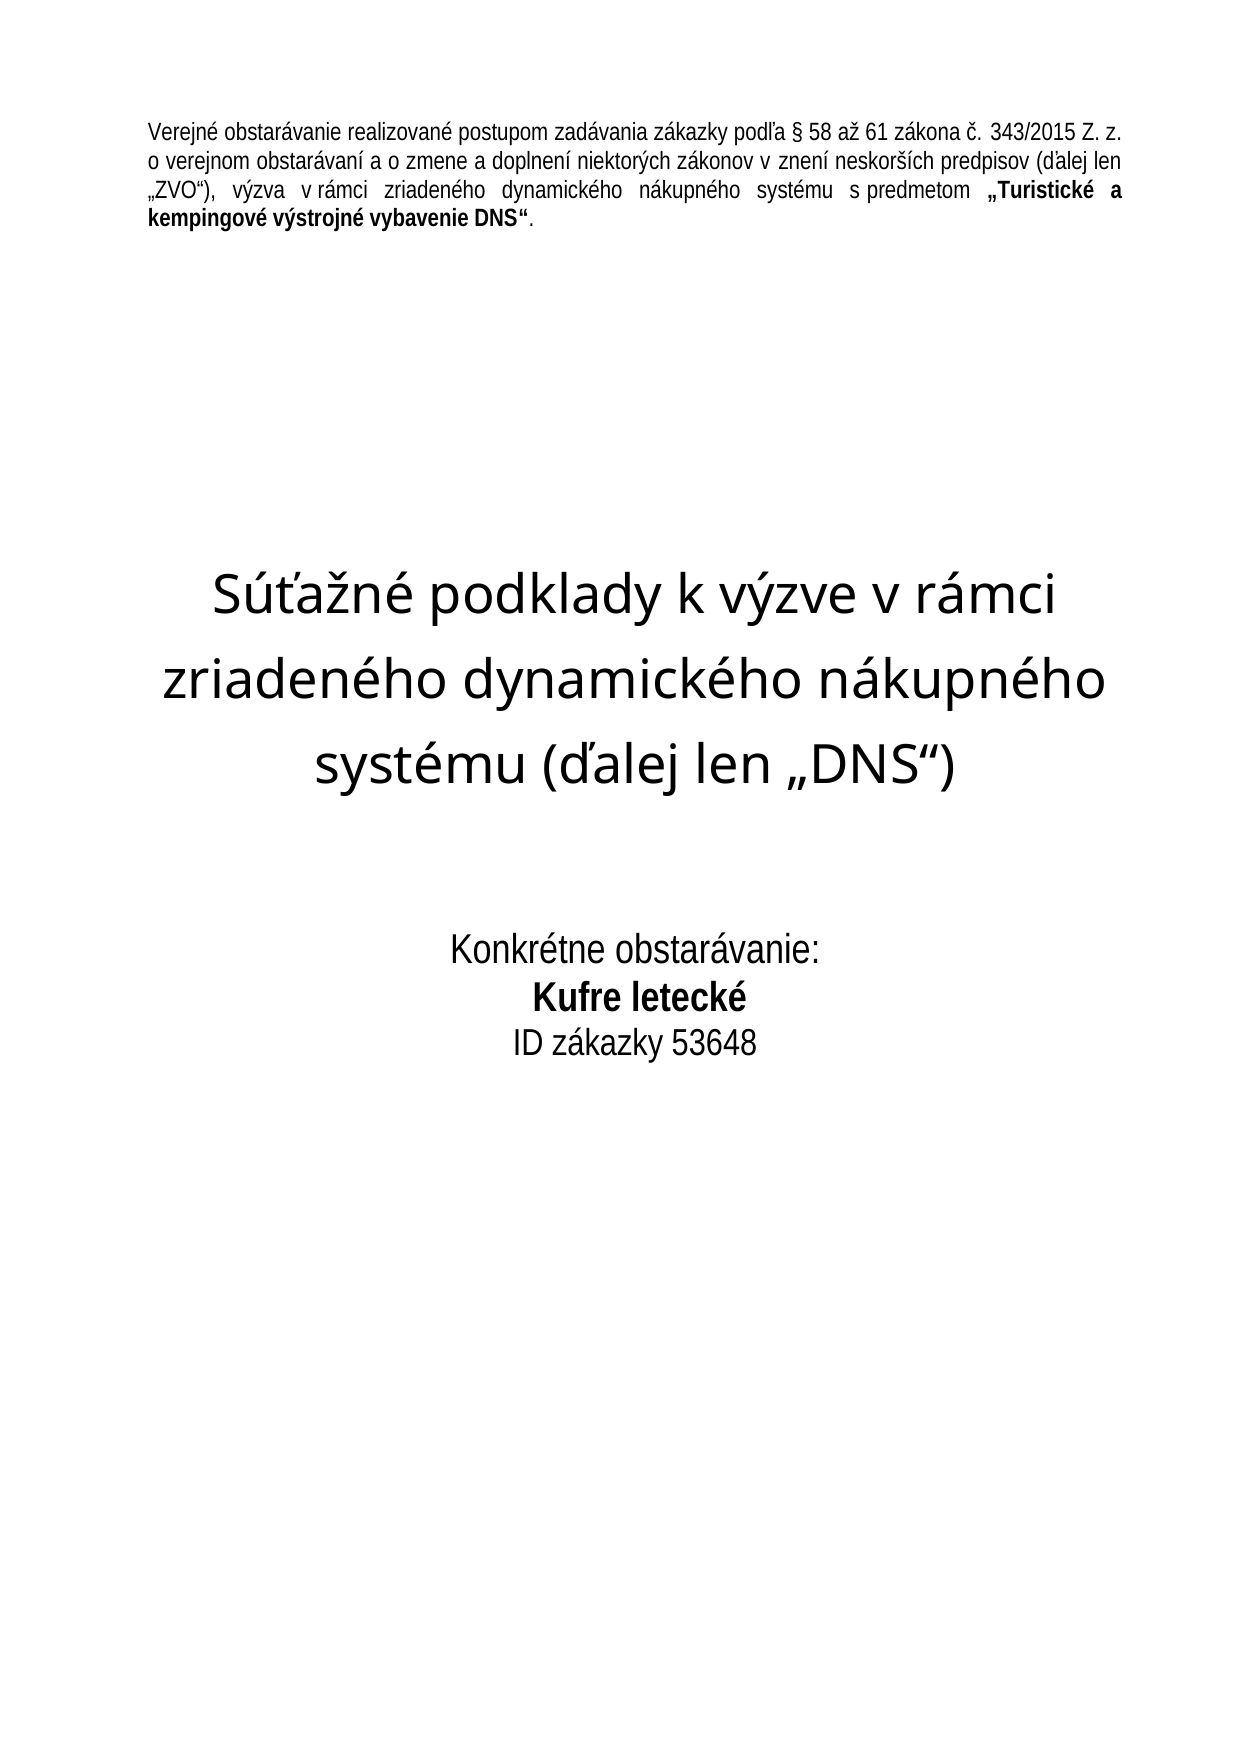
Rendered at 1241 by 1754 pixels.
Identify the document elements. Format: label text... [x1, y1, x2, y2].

text Konkrétne obstarávanie: [148, 925, 1122, 973]
text Kufre letecké [148, 973, 1122, 1021]
text Verejné obstarávanie realizované postupom zadávania zákazky podľa § 58 až 61 zákona č. 343/2015 Z. z. o verejnom obstarávaní a o zmene a doplnení niektorých zákonov v znení neskorších predpisov (ďalej len „ZVO“), výzva v rámci zriadeného dynamického nákupného systému s predmetom „Turistické a kempingové výstrojné vybavenie DNS“. [148, 117, 1122, 232]
text Súťažné podklady k výzve v rámci zriadeného dynamického nákupného systému (ďalej len „DNS“) [148, 556, 1122, 799]
text ID zákazky 53648 [148, 1021, 1122, 1063]
